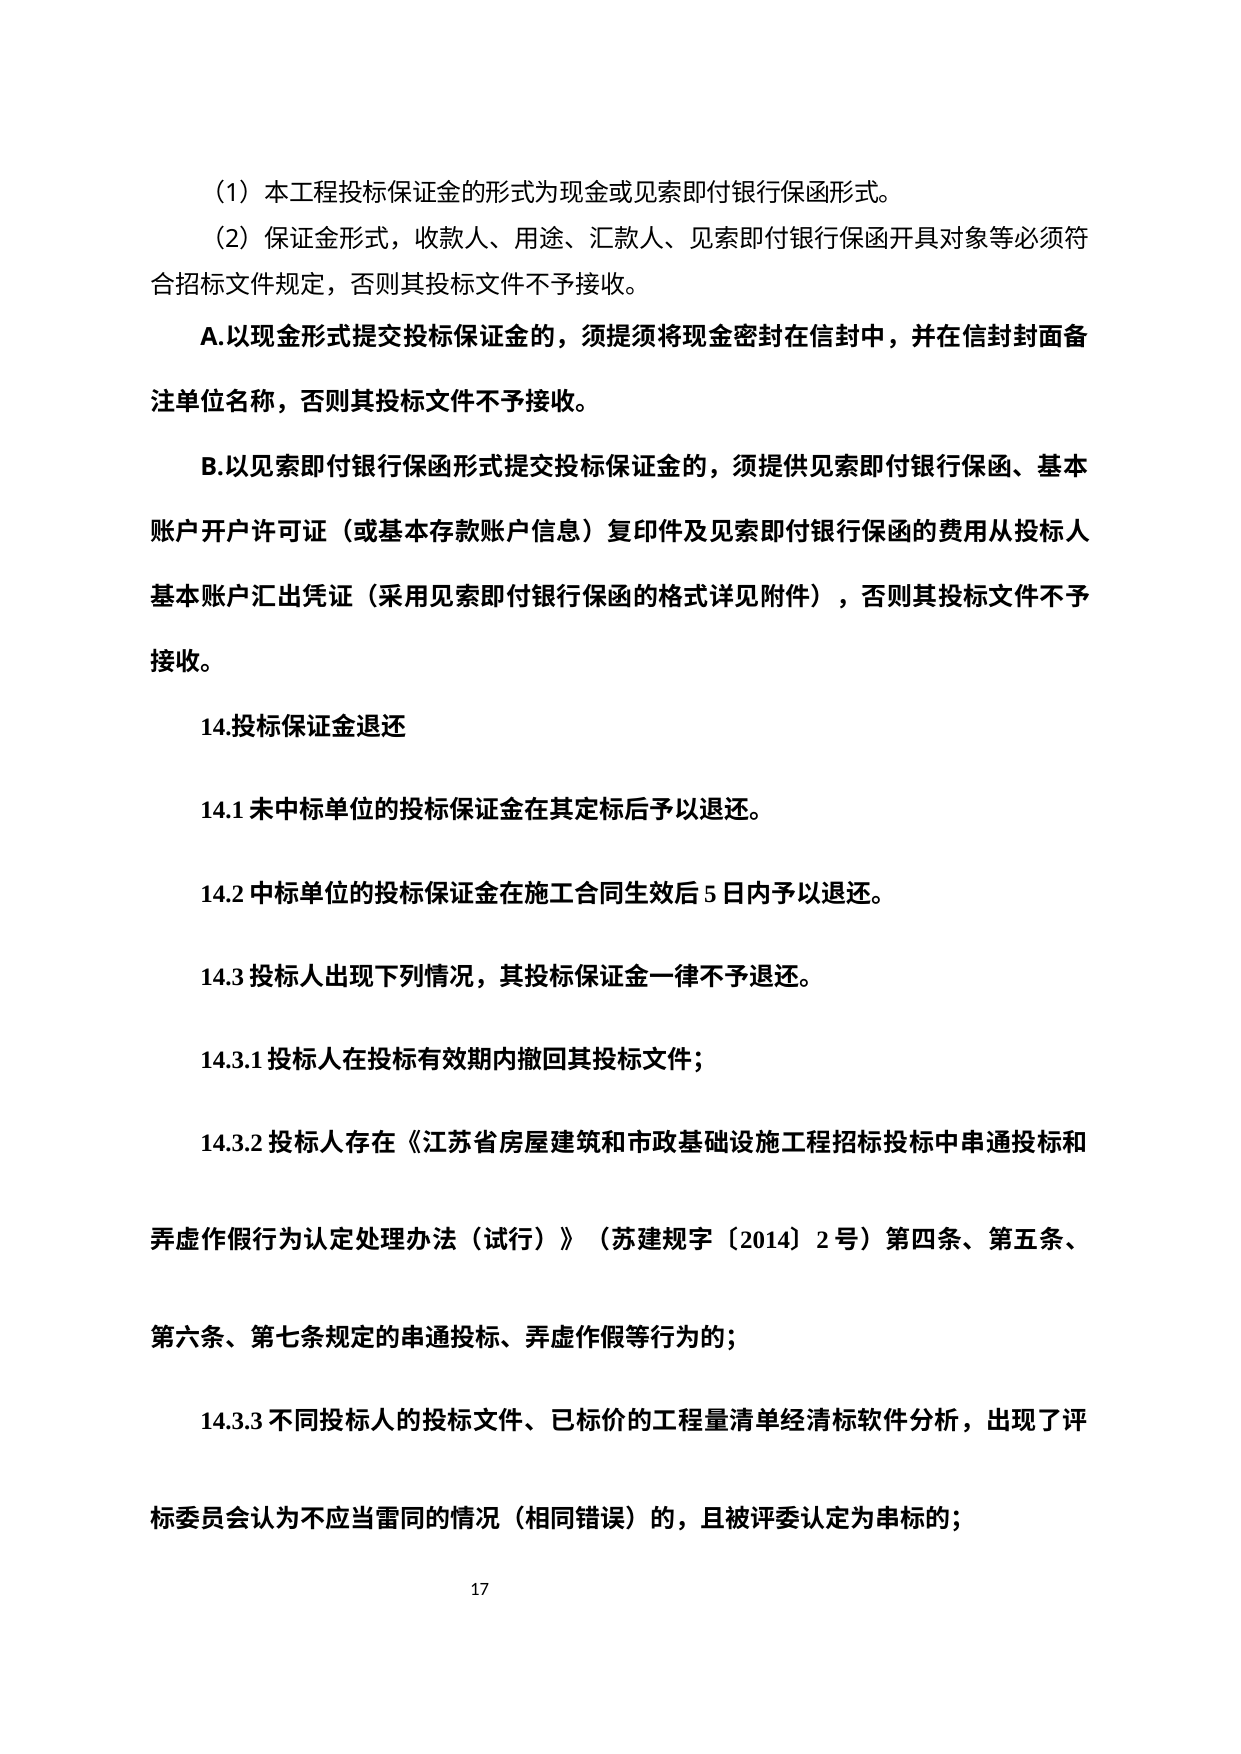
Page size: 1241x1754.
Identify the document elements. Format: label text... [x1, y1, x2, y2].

text （1）本工程投标保证金的形式为现金或见索即付银行保函形式。 [150, 165, 1090, 211]
text B.以见索即付银行保函形式提交投标保证金的，须提供见索即付银行保函、基本账户开户许可证（或基本存款账户信息）复印件及见索即付银行保函的费用从投标人基本账户汇出凭证（采用见索即付银行保函的格式详见附件），否则其投标文件不予接收。 [150, 432, 1090, 692]
text 14.2中标单位的投标保证金在施工合同生效后5日内予以退还。 [150, 859, 1090, 924]
text A.以现金形式提交投标保证金的，须提须将现金密封在信封中，并在信封封面备注单位名称，否则其投标文件不予接收。 [150, 302, 1090, 432]
text 14.3.2投标人存在《江苏省房屋建筑和市政基础设施工程招标投标中串通投标和弄虚作假行为认定处理办法（试行）》（苏建规字〔2014〕2号）第四条、第五条、第六条、第七条规定的串通投标、弄虚作假等行为的； [150, 1108, 1090, 1368]
text 14.投标保证金退还 [150, 692, 1090, 757]
text 14.3投标人出现下列情况，其投标保证金一律不予退还。 [150, 942, 1090, 1007]
text 14.1未中标单位的投标保证金在其定标后予以退还。 [150, 776, 1090, 841]
text 14.3.1投标人在投标有效期内撤回其投标文件； [150, 1025, 1090, 1090]
text （2）保证金形式，收款人、用途、汇款人、见索即付银行保函开具对象等必须符合招标文件规定，否则其投标文件不予接收。 [150, 211, 1090, 302]
text 14.3.3不同投标人的投标文件、已标价的工程量清单经清标软件分析，出现了评标委员会认为不应当雷同的情况（相同错误）的，且被评委认定为串标的； [150, 1386, 1090, 1549]
